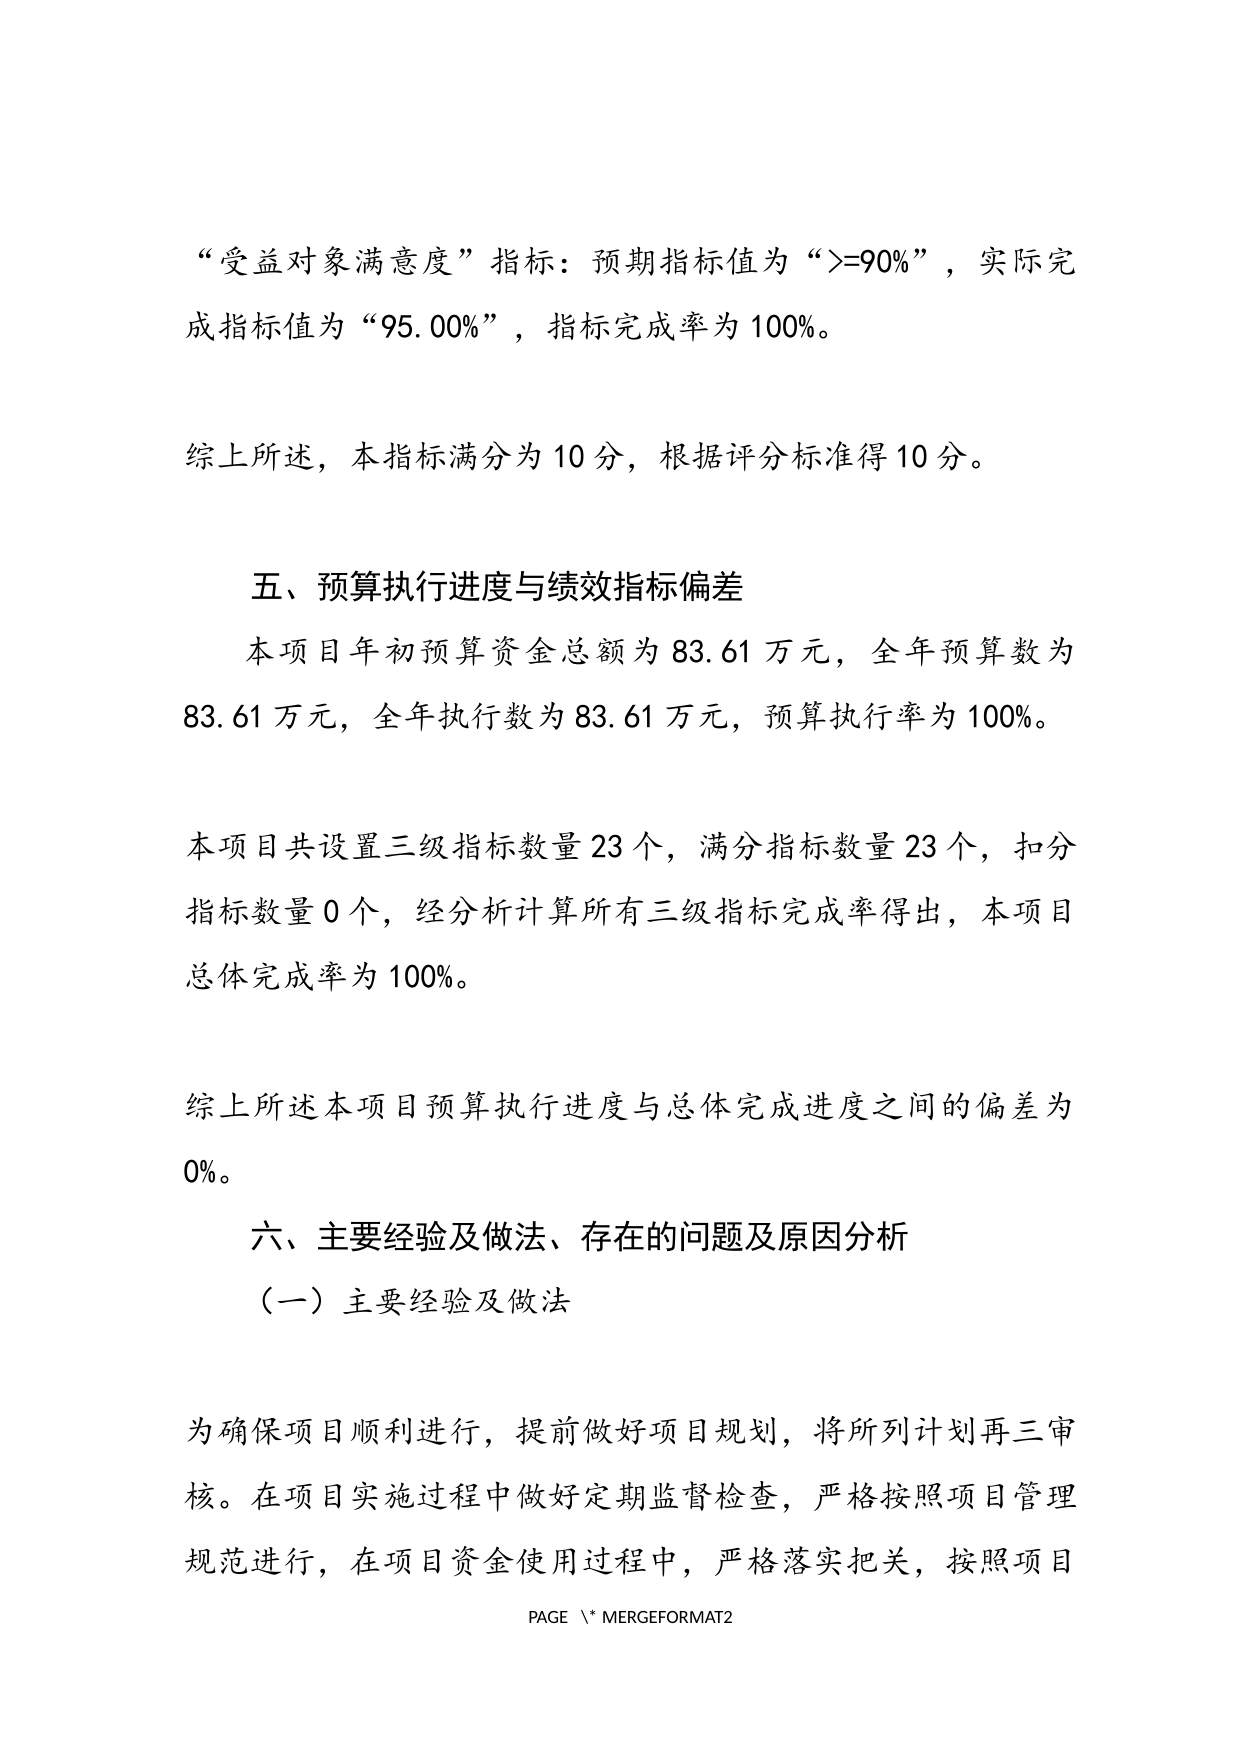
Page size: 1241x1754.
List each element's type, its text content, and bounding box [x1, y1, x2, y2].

list 预算执行进度与绩效指标偏差 [183, 552, 1078, 617]
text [183, 1267, 1078, 1592]
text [183, 162, 1078, 487]
list 主要经验及做法、存在的问题及原因分析 [183, 1202, 1078, 1267]
text 本项目年初预算资金总额为83.61万元，全年预算数为83.61万元，全年执行数为83.61万元，预算执行率为100%。 本项目共设置三级指标数量23个，满分指标数量23个，扣分指标数量0个，经分析计算所有三级指标完成率得出，本项目总体完成率为100%。 综上所述本项目预算执行进度与总体完成进度之间的偏差为0%。 [183, 617, 1078, 1202]
